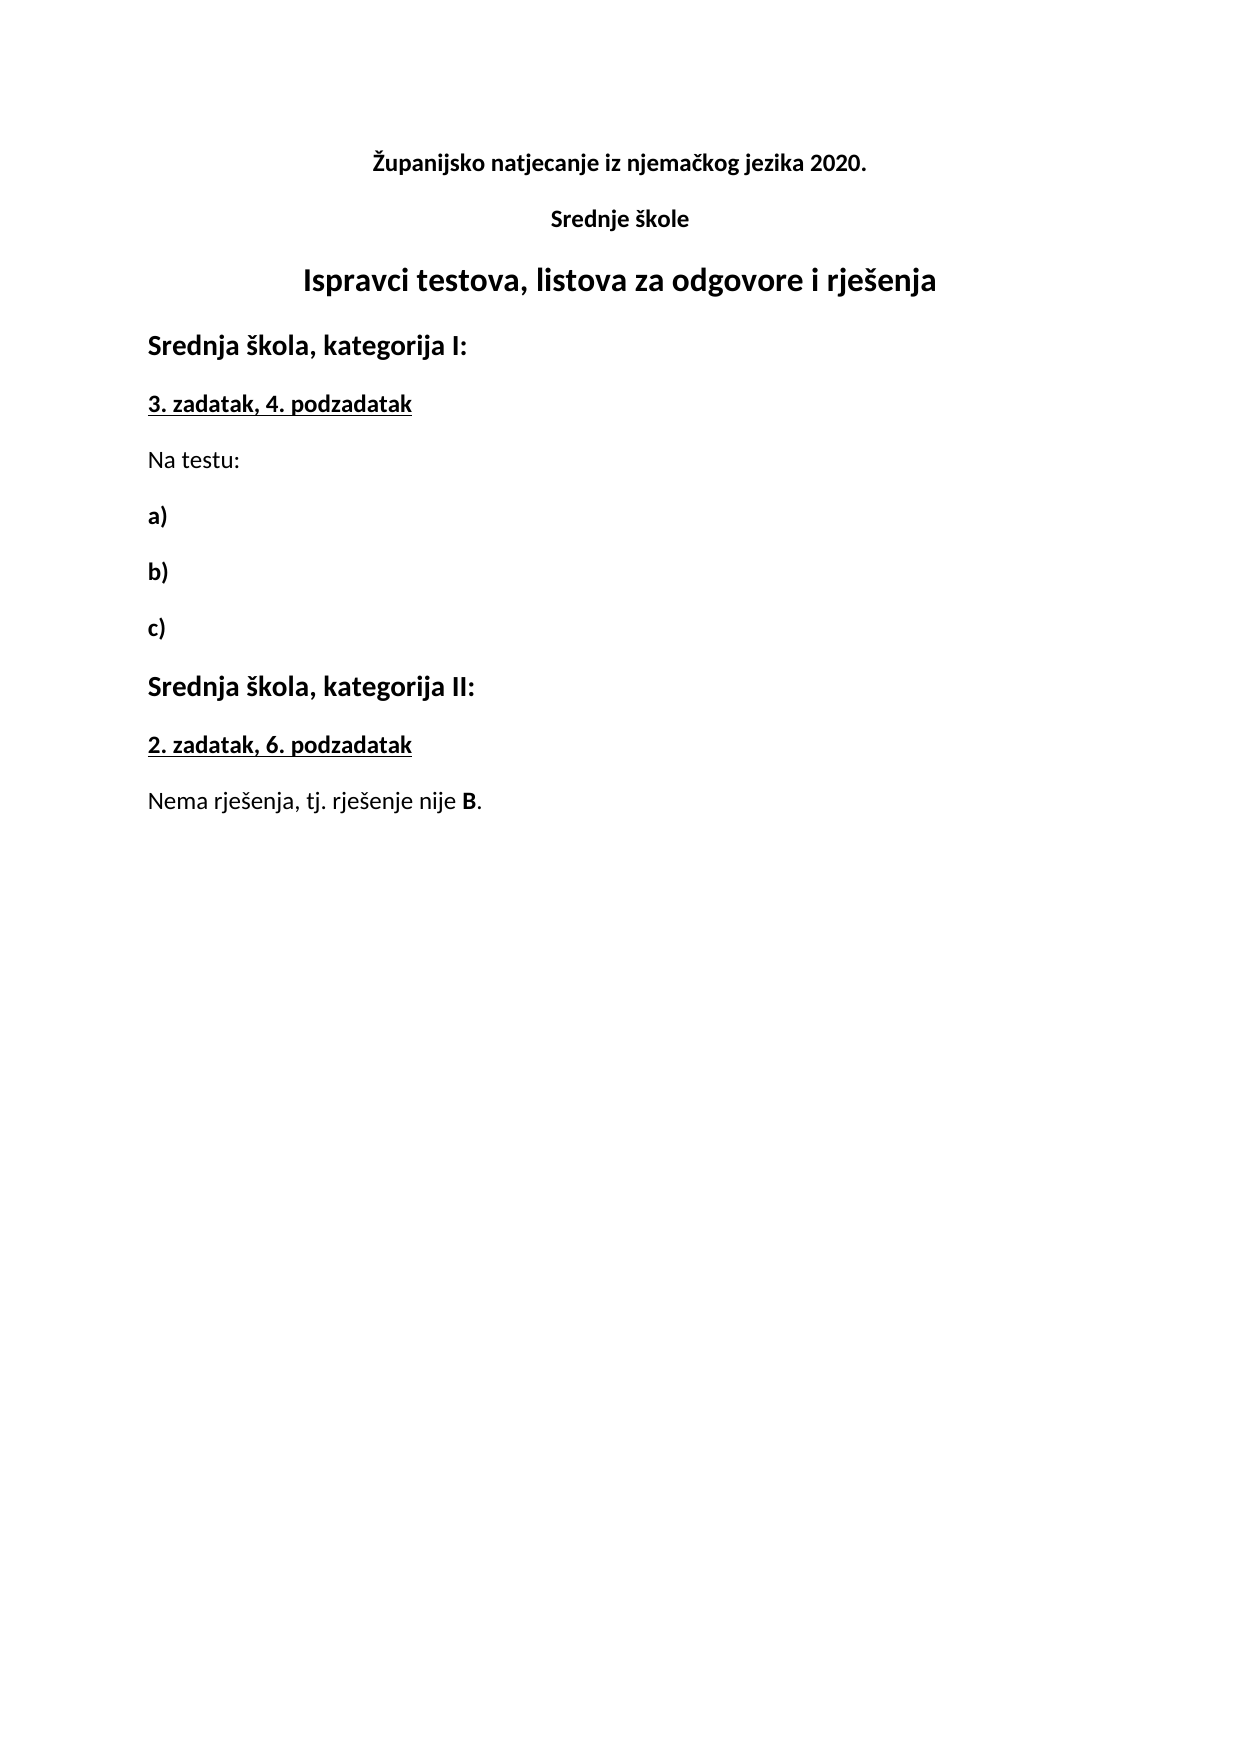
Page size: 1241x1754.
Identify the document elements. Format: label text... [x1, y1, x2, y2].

text Ispravci testova, listova za odgovore i rješenja [148, 259, 1093, 300]
text Srednje škole [148, 203, 1093, 234]
text b) [148, 556, 1093, 587]
text a) [148, 500, 1093, 531]
text 2. zadatak, 6. podzadatak [148, 729, 1093, 760]
text Nema rješenja, tj. rješenje nije B. [148, 785, 1093, 816]
text c) [148, 612, 1093, 642]
text Srednja škola, kategorija II: [148, 668, 1093, 703]
text Srednja škola, kategorija I: [148, 327, 1093, 362]
text Na testu: [148, 444, 1093, 475]
text Županijsko natjecanje iz njemačkog jezika 2020. [148, 148, 1093, 178]
text 3. zadatak, 4. podzadatak [148, 389, 1093, 419]
